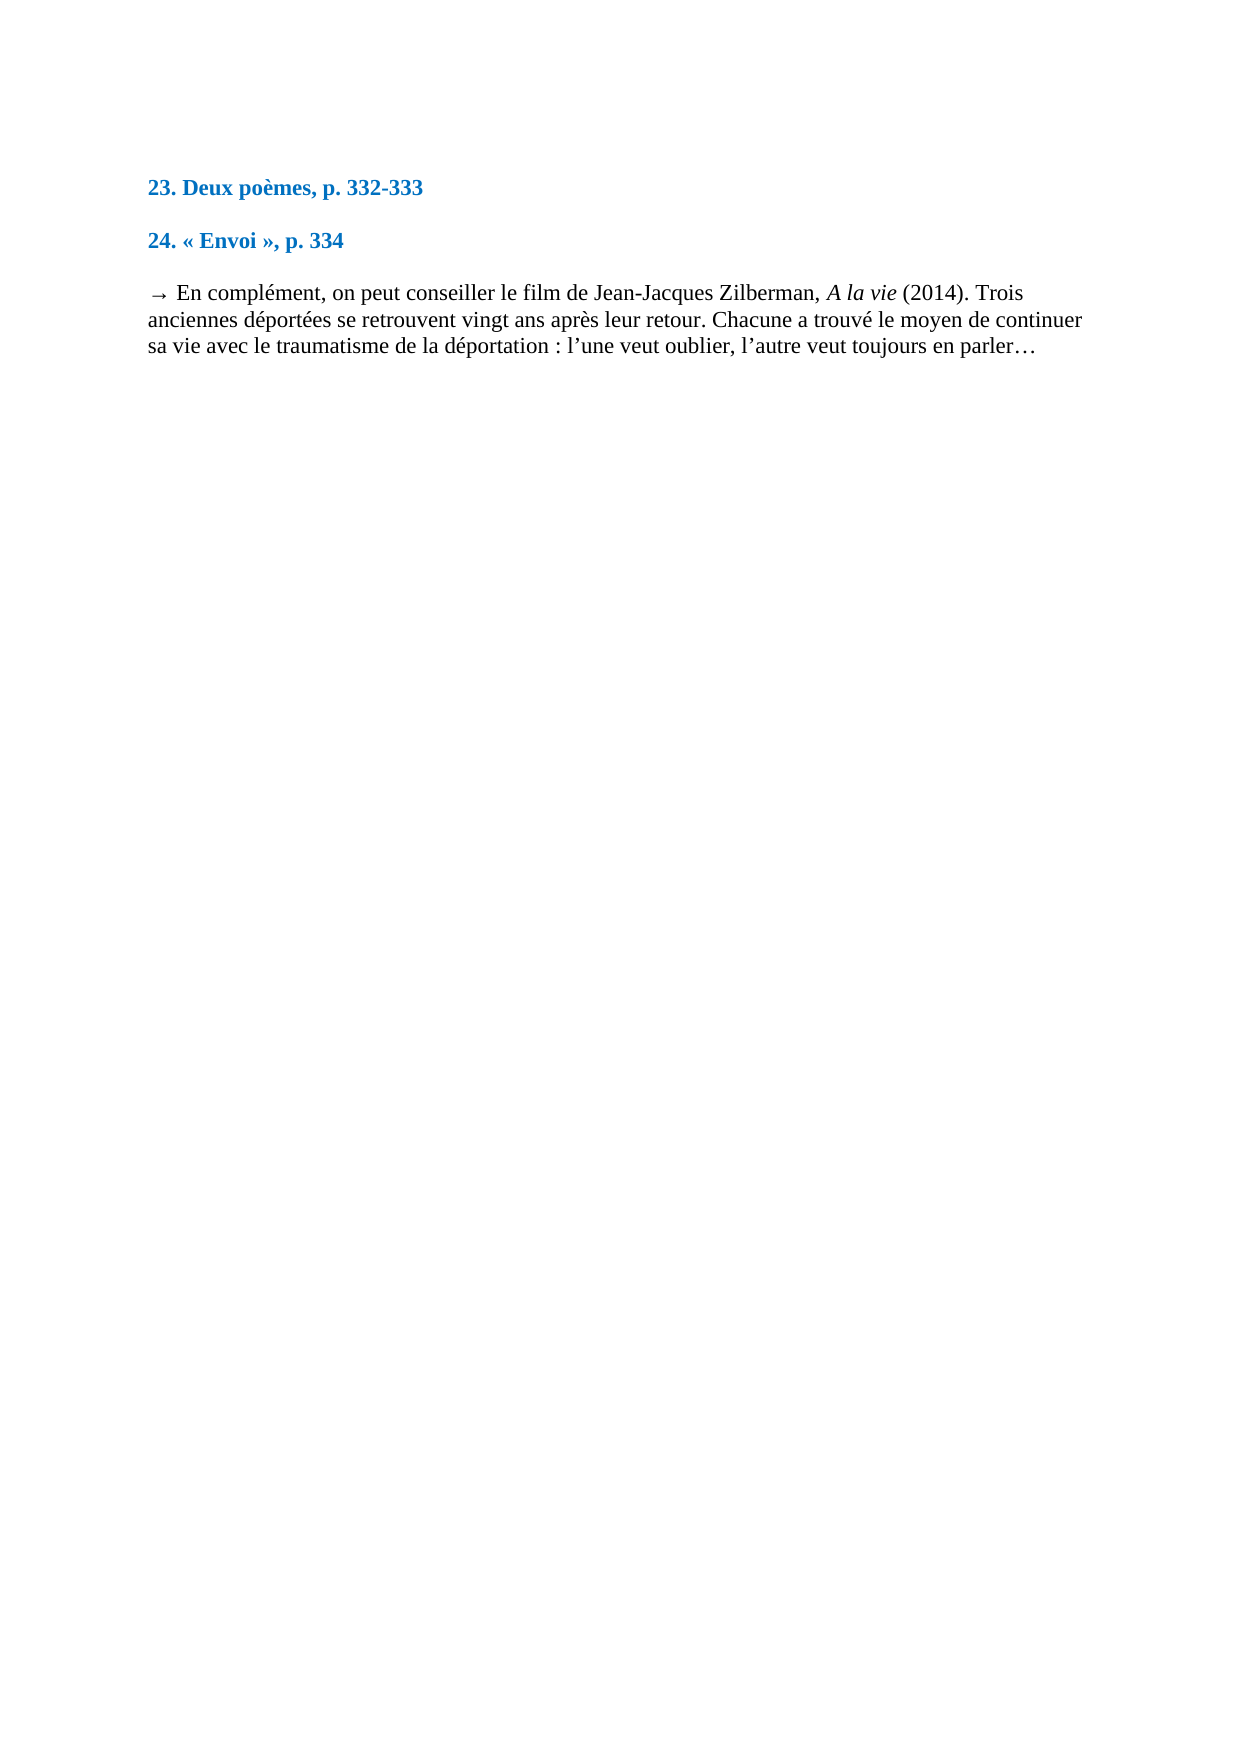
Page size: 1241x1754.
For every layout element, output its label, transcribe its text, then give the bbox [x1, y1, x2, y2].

text → En complément, on peut conseiller le film de Jean-Jacques Zilberman, A la vie (2014). Trois anciennes déportées se retrouvent vingt ans après leur retour. Chacune a trouvé le moyen de continuer sa vie avec le traumatisme de la déportation : l’une veut oublier, l’autre veut toujours en parler… [148, 279, 1093, 358]
text 24. « Envoi », p. 334 [148, 227, 1093, 253]
text 23. Deux poèmes, p. 332-333 [148, 174, 1093, 200]
